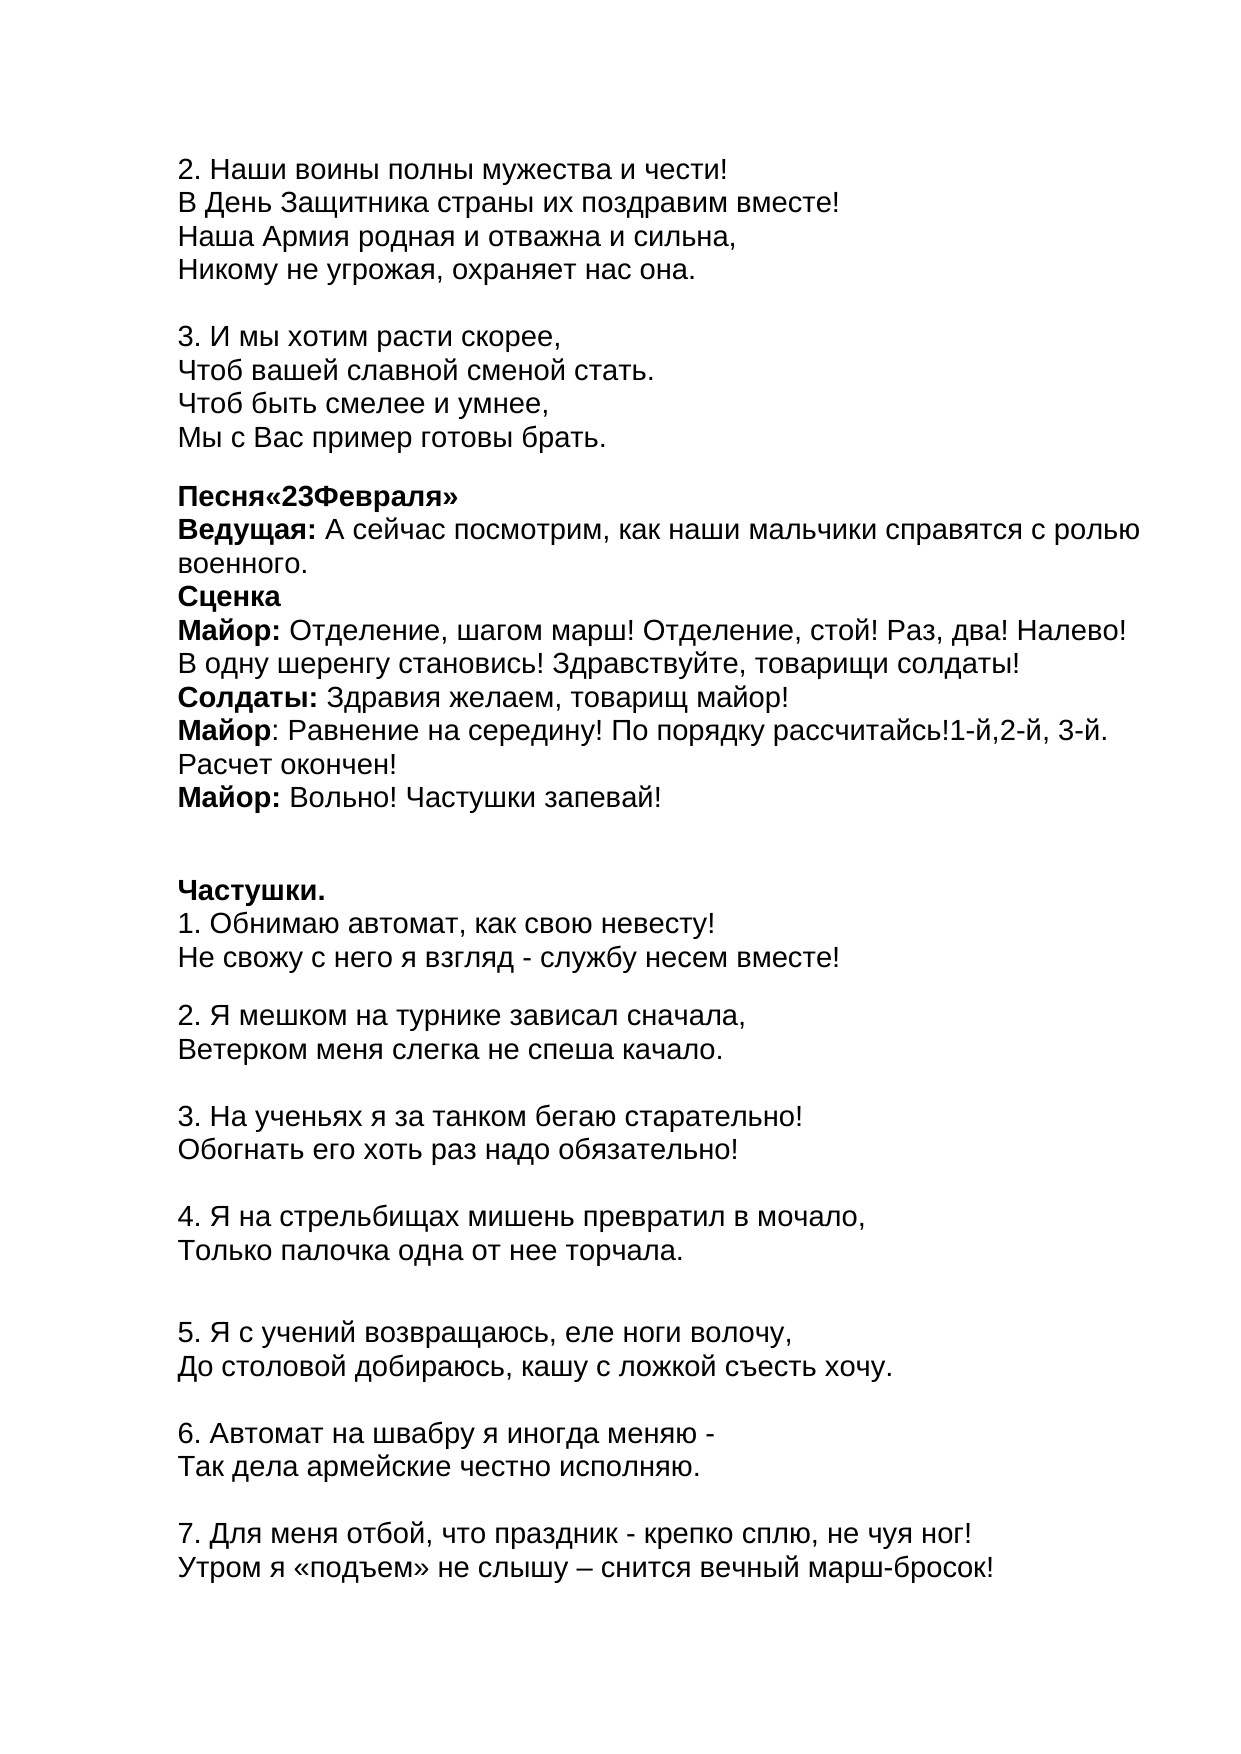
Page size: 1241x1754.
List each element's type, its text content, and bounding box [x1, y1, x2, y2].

text Песня«23Февраля» Ведущая: А сейчас посмотрим, как наши мальчики справятся с ролью военного. Сценка Майор: Отделение, шагом марш! Отделение, стой! Раз, два! Налево! В одну шеренгу становись! Здравствуйте, товарищи солдаты! Солдаты: Здравия желаем, товарищ майор! Майор: Равнение на середину! По порядку рассчитайсь!1-й,2-й, 3-й. Расчет окончен! Майор: Вольно! Частушки запевай! [177, 478, 1152, 814]
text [177, 1315, 1152, 1617]
text Частушки. 1. Обнимаю автомат, как свою невесту! Не свожу с него я взгляд - службу несем вместе! [177, 839, 1152, 973]
text 2. Я мешком на турнике зависал сначала, Ветерком меня слегка не спеша качало. 3. На ученьях я за танком бегаю старательно! Обогнать его хоть раз надо обязательно! 4. Я на стрельбищах мишень превратил в мочало, Только палочка одна от нее торчала. [177, 998, 1152, 1294]
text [177, 118, 1152, 453]
